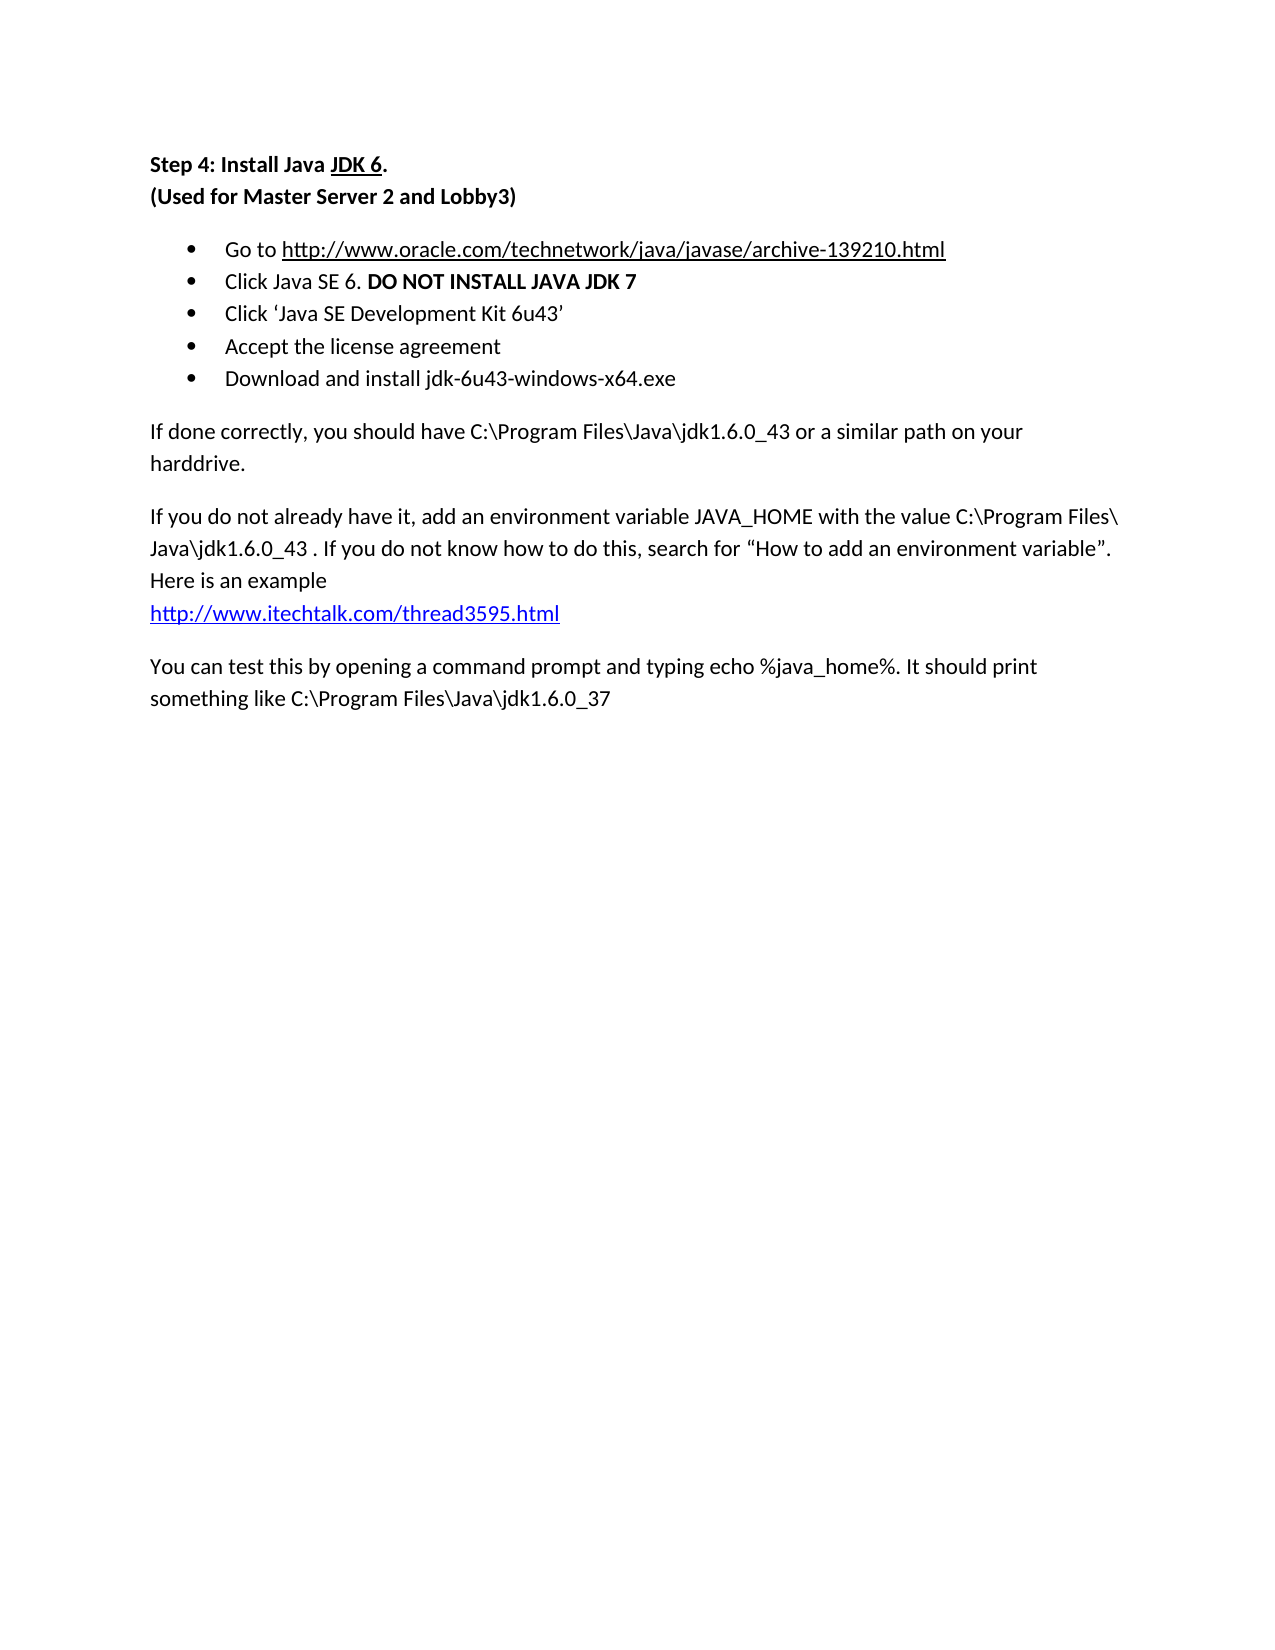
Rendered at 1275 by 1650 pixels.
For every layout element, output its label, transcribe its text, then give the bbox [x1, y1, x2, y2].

text If done correctly, you should have C:\Program Files\Java\jdk1.6.0_43 or a similar path on your harddrive. [150, 417, 1125, 477]
text You can test this by opening a command prompt and typing echo %java_home%. It should print something like C:\Program Files\Java\jdk1.6.0_37 [150, 652, 1125, 712]
text If you do not already have it, add an environment variable JAVA_HOME with the value C:\Program Files\Java\jdk1.6.0_43 . If you do not know how to do this, search for “How to add an environment variable”. Here is an example http://www.itechtalk.com/thread3595.html [150, 502, 1125, 627]
text Step 4: Install Java JDK 6. (Used for Master Server 2 and Lobby3) [150, 150, 1125, 210]
list Go to http://www.oracle.com/technetwork/java/javase/archive-139210.html [187, 235, 1125, 263]
list Click ‘Java SE Development Kit 6u43’ [187, 299, 1125, 328]
list Download and install jdk-6u43-windows-x64.exe [187, 364, 1125, 392]
list Accept the license agreement [187, 332, 1125, 360]
list Click Java SE 6. DO NOT INSTALL JAVA JDK 7 [187, 267, 1125, 295]
